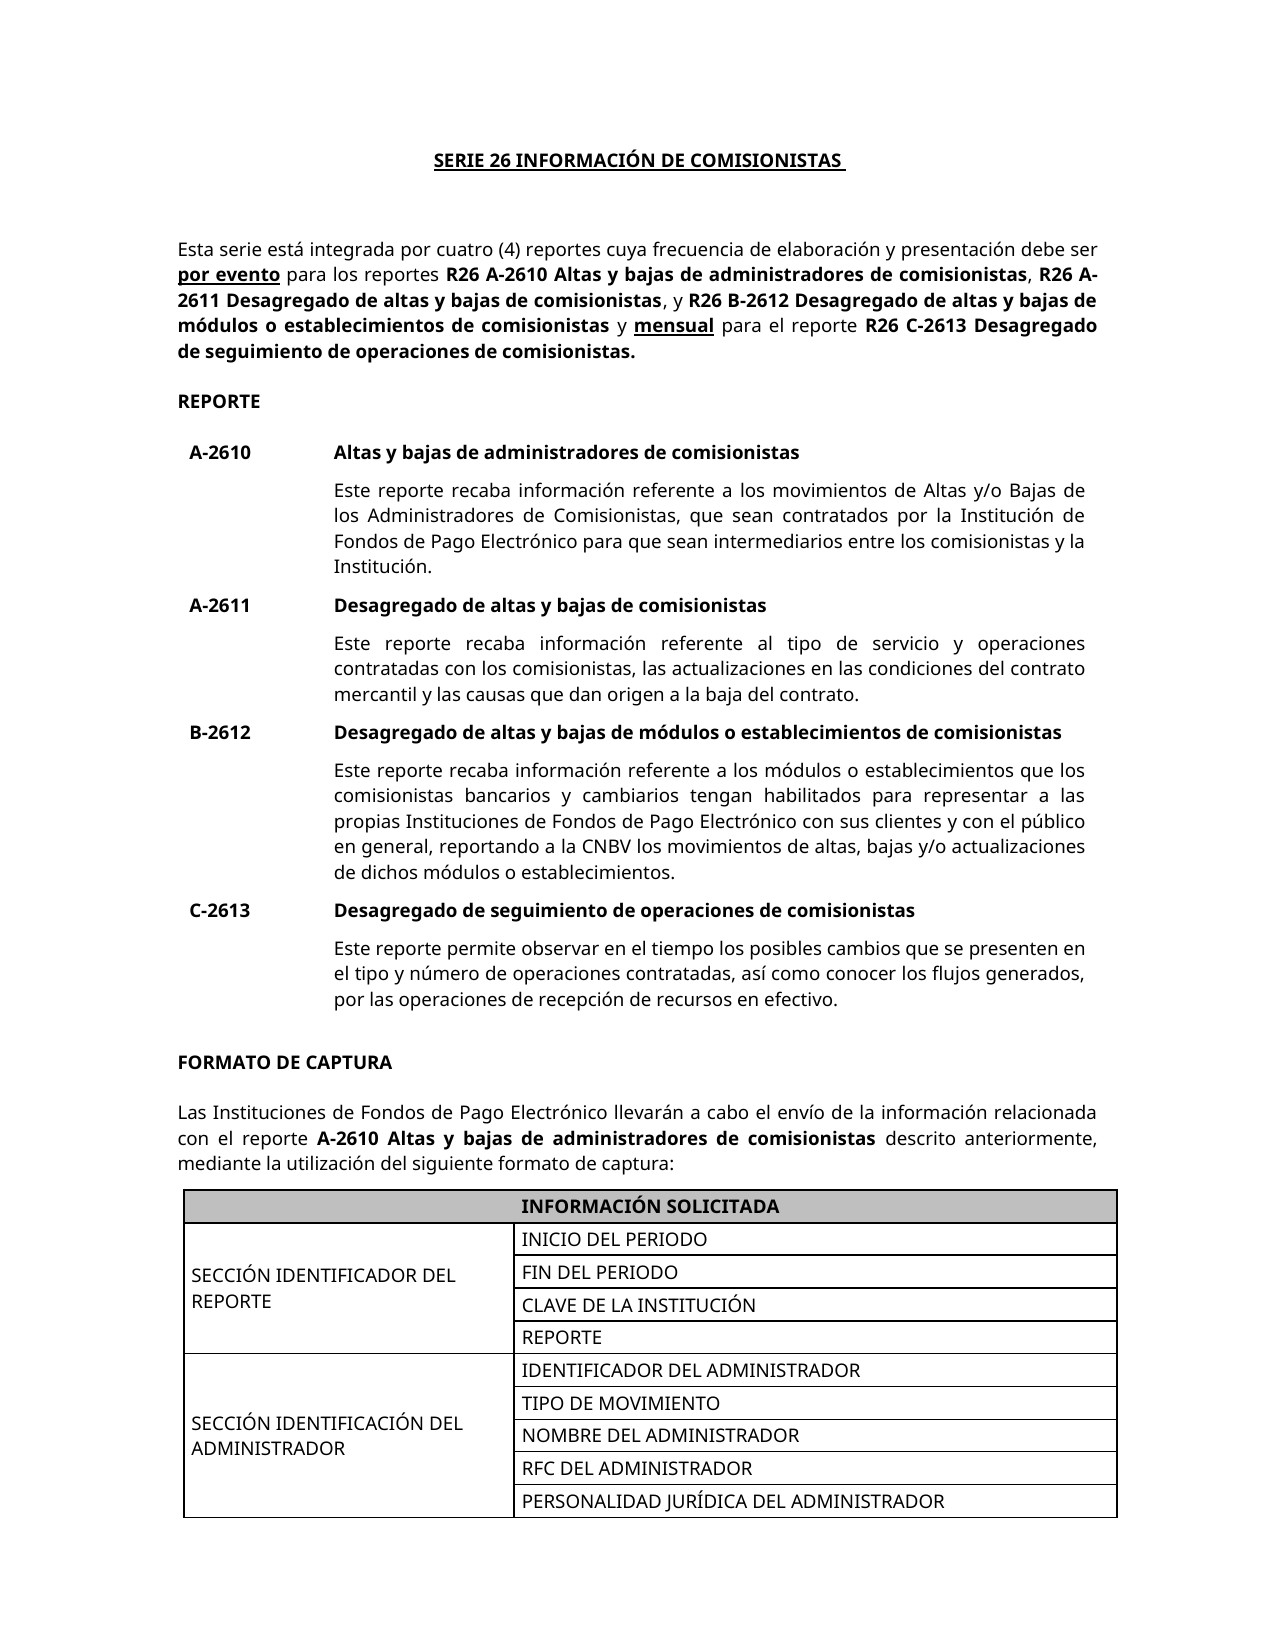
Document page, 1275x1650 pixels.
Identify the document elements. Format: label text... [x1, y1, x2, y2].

text FORMATO DE CAPTURA [177, 1049, 1098, 1075]
table_cell NOMBRE DEL ADMINISTRADOR [515, 1420, 1116, 1451]
table_cell Desagregado de altas y bajas de módulos o establecimientos de comisionistas Este reporte recaba información referente a los módulos o establecimientos que los comisionistas bancarios y cambiarios tengan habilitados para representar a las propias Instituciones de Fondos de Pago Electrónico con sus clientes y con el público en general, reportando a la CNBV los movimientos de altas, bajas y/o actualizaciones de dichos módulos o establecimientos. [326, 719, 1093, 897]
table_header Altas y bajas de administradores de comisionistas Este reporte recaba información referente a los movimientos de Altas y/o Bajas de los Administradores de Comisionistas, que sean contratados por la Institución de Fondos de Pago Electrónico para que sean intermediarios entre los comisionistas y la Institución. [326, 439, 1093, 592]
text SERIE 26 INFORMACIÓN DE COMISIONISTAS [177, 148, 1098, 173]
table_cell IDENTIFICADOR DEL ADMINISTRADOR [515, 1354, 1116, 1386]
table_cell TIPO DE MOVIMIENTO [515, 1387, 1116, 1418]
table_cell CLAVE DE LA INSTITUCIÓN [515, 1289, 1116, 1320]
table_cell Desagregado de altas y bajas de comisionistas Este reporte recaba información referente al tipo de servicio y operaciones contratadas con los comisionistas, las actualizaciones en las condiciones del contrato mercantil y las causas que dan origen a la baja del contrato. [326, 592, 1093, 719]
table_cell SECCIÓN IDENTIFICADOR DEL REPORTE [185, 1224, 513, 1353]
table_cell SECCIÓN IDENTIFICACIÓN DEL ADMINISTRADOR [185, 1354, 513, 1517]
table_cell FIN DEL PERIODO [515, 1256, 1116, 1287]
table_cell PERSONALIDAD JURÍDICA DEL ADMINISTRADOR [515, 1485, 1116, 1517]
text Las Instituciones de Fondos de Pago Electrónico llevarán a cabo el envío de la información relacionada con el reporte A-2610 Altas y bajas de administradores de comisionistas descrito anteriormente, mediante la utilización del siguiente formato de captura: [177, 1100, 1098, 1176]
table_cell B-2612 [182, 719, 326, 897]
table_cell INICIO DEL PERIODO [515, 1224, 1116, 1254]
table_cell A-2611 [182, 592, 326, 719]
table_cell REPORTE [515, 1322, 1116, 1353]
text REPORTE [177, 389, 1098, 414]
table_cell RFC DEL ADMINISTRADOR [515, 1452, 1116, 1484]
table_header INFORMACIÓN SOLICITADA [185, 1191, 1116, 1222]
table_cell C-2613 [182, 897, 326, 1024]
table_cell Desagregado de seguimiento de operaciones de comisionistas Este reporte permite observar en el tiempo los posibles cambios que se presenten en el tipo y número de operaciones contratadas, así como conocer los flujos generados, por las operaciones de recepción de recursos en efectivo. [326, 897, 1093, 1024]
text Esta serie está integrada por cuatro (4) reportes cuya frecuencia de elaboración y presentación debe ser por evento para los reportes R26 A-2610 Altas y bajas de administradores de comisionistas, R26 A-2611 Desagregado de altas y bajas de comisionistas, y R26 B-2612 Desagregado de altas y bajas de módulos o establecimientos de comisionistas y mensual para el reporte R26 C-2613 Desagregado de seguimiento de operaciones de comisionistas. [177, 236, 1098, 364]
table_header A-2610 [182, 439, 326, 592]
